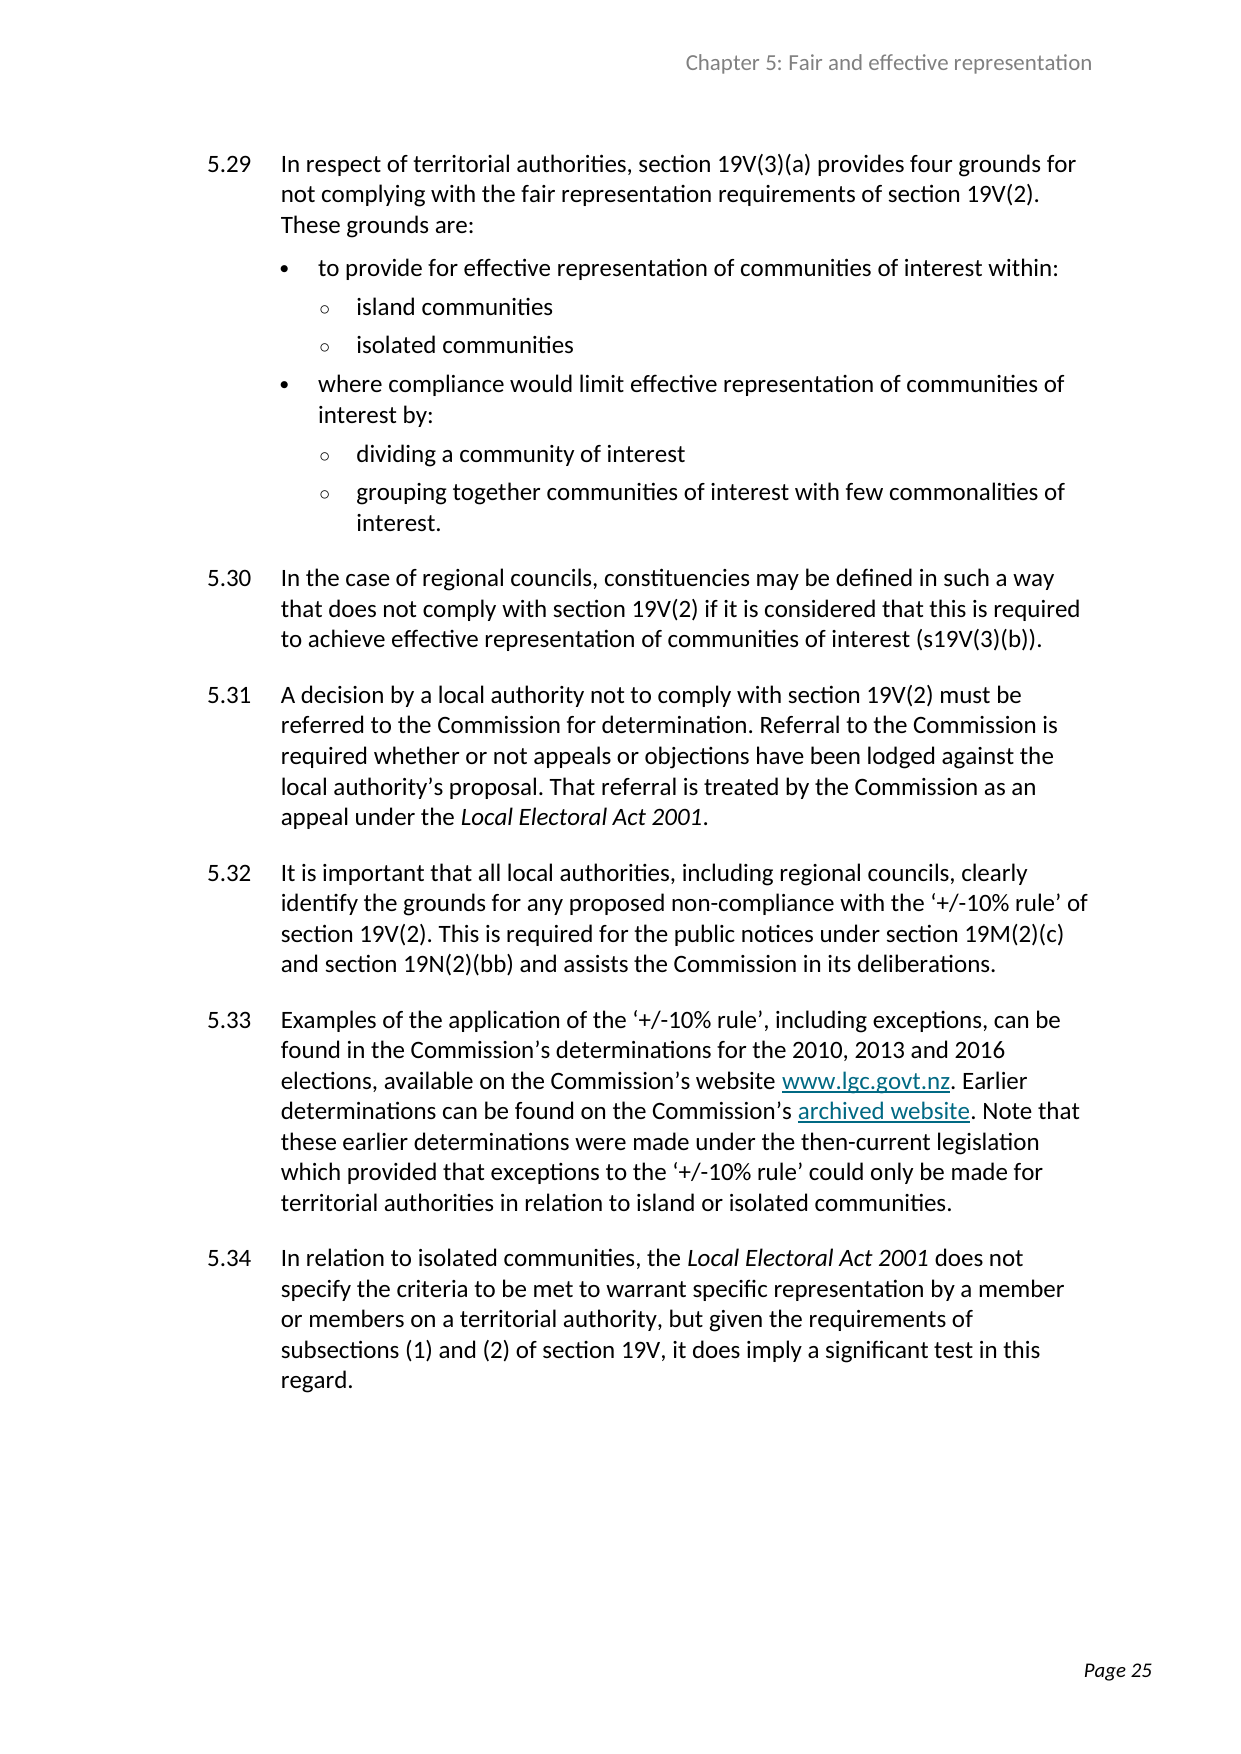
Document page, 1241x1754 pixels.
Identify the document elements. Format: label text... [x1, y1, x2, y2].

text In respect of territorial authorities, section 19V(3)(a) provides four grounds for not complying with the fair representation requirements of section 19V(2). These grounds are: [207, 148, 1092, 239]
text Examples of the application of the ‘+/-10% rule’, including exceptions, can be found in the Commission’s determinations for the 2010, 2013 and 2016 elections, available on the Commission’s website www.lgc.govt.nz. Earlier determinations can be found on the Commission’s archived website. Note that these earlier determinations were made under the then-current legislation which provided that exceptions to the ‘+/-10% rule’ could only be made for territorial authorities in relation to island or isolated communities. [207, 1004, 1092, 1217]
text island communities [319, 291, 1092, 321]
text grouping together communities of interest with few commonalities of interest. [319, 477, 1092, 538]
text dividing a community of interest [319, 438, 1092, 468]
text In relation to isolated communities, the Local Electoral Act 2001 does not specify the criteria to be met to warrant specific representation by a member or members on a territorial authority, but given the requirements of subsections (1) and (2) of section 19V, it does imply a significant test in this regard. [207, 1242, 1092, 1395]
text to provide for effective representation of communities of interest within: [281, 252, 1092, 282]
text It is important that all local authorities, including regional councils, clearly identify the grounds for any proposed non-compliance with the ‘+/-10% rule’ of section 19V(2). This is required for the public notices under section 19M(2)(c) and section 19N(2)(bb) and assists the Commission in its deliberations. [207, 857, 1092, 979]
text isolated communities [319, 329, 1092, 360]
text In the case of regional councils, constituencies may be defined in such a way that does not comply with section 19V(2) if it is considered that this is required to achieve effective representation of communities of interest (s19V(3)(b)). [207, 563, 1092, 654]
text A decision by a local authority not to comply with section 19V(2) must be referred to the Commission for determination. Referral to the Commission is required whether or not appeals or objections have been lodged against the local authority’s proposal. That referral is treated by the Commission as an appeal under the Local Electoral Act 2001. [207, 679, 1092, 832]
text where compliance would limit effective representation of communities of interest by: [281, 368, 1092, 429]
